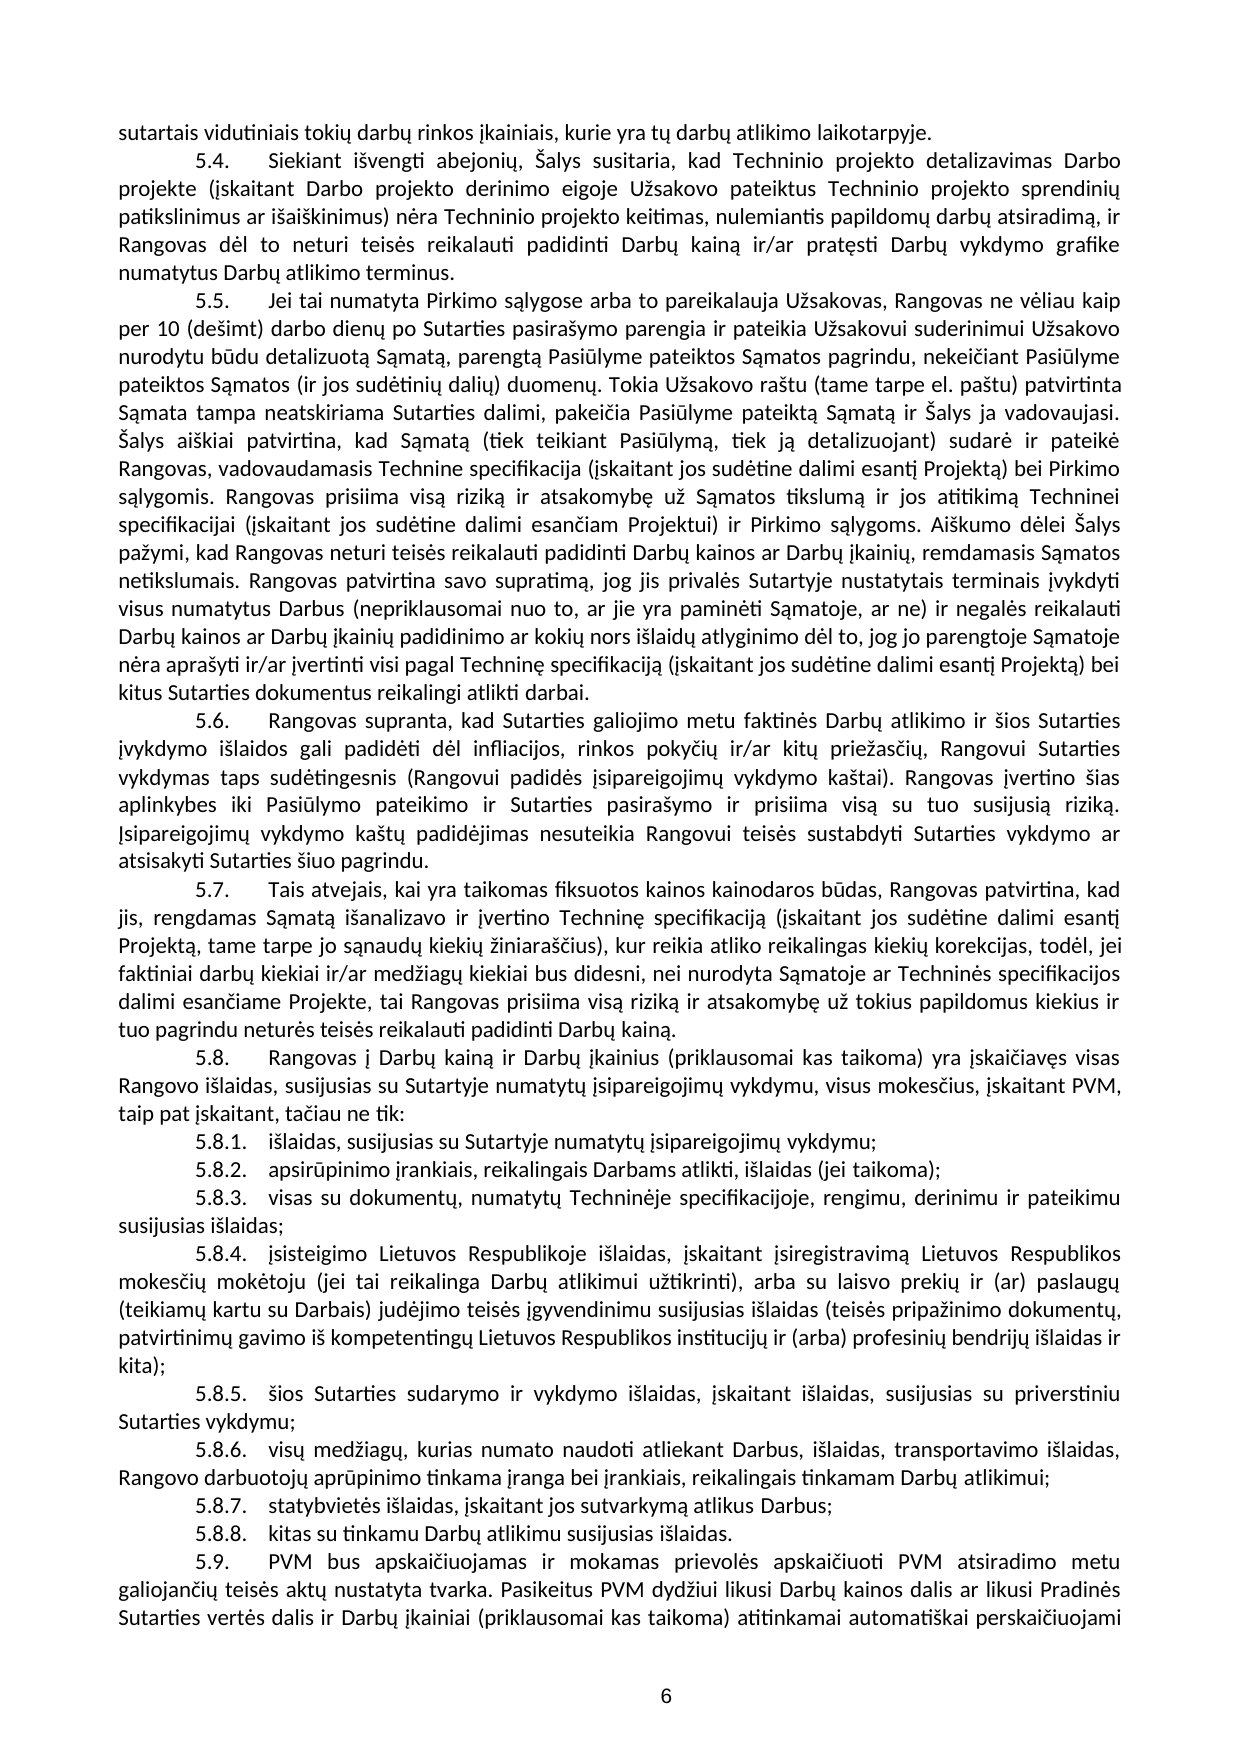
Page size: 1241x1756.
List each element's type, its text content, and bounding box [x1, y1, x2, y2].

list kitas su tinkamu Darbų atlikimu susijusias išlaidas. [118, 1519, 1122, 1547]
list Jei tai numatyta Pirkimo sąlygose arba to pareikalauja Užsakovas, Rangovas ne vėliau kaip per 10 (dešimt) darbo dienų po Sutarties pasirašymo parengia ir pateikia Užsakovui suderinimui Užsakovo nurodytu būdu detalizuotą Sąmatą, parengtą Pasiūlyme pateiktos Sąmatos pagrindu, nekeičiant Pasiūlyme pateiktos Sąmatos (ir jos sudėtinių dalių) duomenų. Tokia Užsakovo raštu (tame tarpe el. paštu) patvirtinta Sąmata tampa neatskiriama Sutarties dalimi, pakeičia Pasiūlyme pateiktą Sąmatą ir Šalys ja vadovaujasi. Šalys aiškiai patvirtina, kad Sąmatą (tiek teikiant Pasiūlymą, tiek ją detalizuojant) sudarė ir pateikė Rangovas, vadovaudamasis Technine specifikacija (įskaitant jos sudėtine dalimi esantį Projektą) bei Pirkimo sąlygomis. Rangovas prisiima visą riziką ir atsakomybę už Sąmatos tikslumą ir jos atitikimą Techninei specifikacijai (įskaitant jos sudėtine dalimi esančiam Projektui) ir Pirkimo sąlygoms. Aiškumo dėlei Šalys pažymi, kad Rangovas neturi teisės reikalauti padidinti Darbų kainos ar Darbų įkainių, remdamasis Sąmatos netikslumais. Rangovas patvirtina savo supratimą, jog jis privalės Sutartyje nustatytais terminais įvykdyti visus numatytus Darbus (nepriklausomai nuo to, ar jie yra paminėti Sąmatoje, ar ne) ir negalės reikalauti Darbų kainos ar Darbų įkainių padidinimo ar kokių nors išlaidų atlyginimo dėl to, jog jo parengtoje Sąmatoje nėra aprašyti ir/ar įvertinti visi pagal Techninę specifikaciją (įskaitant jos sudėtine dalimi esantį Projektą) bei kitus Sutarties dokumentus reikalingi atlikti darbai. [118, 286, 1122, 707]
list įsisteigimo Lietuvos Respublikoje išlaidas, įskaitant įsiregistravimą Lietuvos Respublikos mokesčių mokėtoju (jei tai reikalinga Darbų atlikimui užtikrinti), arba su laisvo prekių ir (ar) paslaugų (teikiamų kartu su Darbais) judėjimo teisės įgyvendinimu susijusias išlaidas (teisės pripažinimo dokumentų, patvirtinimų gavimo iš kompetentingų Lietuvos Respublikos institucijų ir (arba) profesinių bendrijų išlaidas ir kita); [118, 1239, 1122, 1379]
list statybvietės išlaidas, įskaitant jos sutvarkymą atlikus Darbus; [118, 1491, 1122, 1519]
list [118, 1547, 1122, 1631]
list visas su dokumentų, numatytų Techninėje specifikacijoje, rengimu, derinimu ir pateikimu susijusias išlaidas; [118, 1183, 1122, 1239]
list šios Sutarties sudarymo ir vykdymo išlaidas, įskaitant išlaidas, susijusias su priverstiniu Sutarties vykdymu; [118, 1379, 1122, 1435]
list apsirūpinimo įrankiais, reikalingais Darbams atlikti, išlaidas (jei taikoma); [118, 1155, 1122, 1183]
list Rangovas į Darbų kainą ir Darbų įkainius (priklausomai kas taikoma) yra įskaičiavęs visas Rangovo išlaidas, susijusias su Sutartyje numatytų įsipareigojimų vykdymu, visus mokesčius, įskaitant PVM, taip pat įskaitant, tačiau ne tik: [118, 1043, 1122, 1127]
list išlaidas, susijusias su Sutartyje numatytų įsipareigojimų vykdymu; [118, 1127, 1122, 1155]
list Rangovas supranta, kad Sutarties galiojimo metu faktinės Darbų atlikimo ir šios Sutarties įvykdymo išlaidos gali padidėti dėl infliacijos, rinkos pokyčių ir/ar kitų priežasčių, Rangovui Sutarties vykdymas taps sudėtingesnis (Rangovui padidės įsipareigojimų vykdymo kaštai). Rangovas įvertino šias aplinkybes iki Pasiūlymo pateikimo ir Sutarties pasirašymo ir prisiima visą su tuo susijusią riziką. Įsipareigojimų vykdymo kaštų padidėjimas nesuteikia Rangovui teisės sustabdyti Sutarties vykdymo ar atsisakyti Sutarties šiuo pagrindu. [118, 707, 1122, 875]
list visų medžiagų, kurias numato naudoti atliekant Darbus, išlaidas, transportavimo išlaidas, Rangovo darbuotojų aprūpinimo tinkama įranga bei įrankiais, reikalingais tinkamam Darbų atlikimui; [118, 1435, 1122, 1491]
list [118, 118, 1122, 146]
list Tais atvejais, kai yra taikomas fiksuotos kainos kainodaros būdas, Rangovas patvirtina, kad jis, rengdamas Sąmatą išanalizavo ir įvertino Techninę specifikaciją (įskaitant jos sudėtine dalimi esantį Projektą, tame tarpe jo sąnaudų kiekių žiniaraščius), kur reikia atliko reikalingas kiekių korekcijas, todėl, jei faktiniai darbų kiekiai ir/ar medžiagų kiekiai bus didesni, nei nurodyta Sąmatoje ar Techninės specifikacijos dalimi esančiame Projekte, tai Rangovas prisiima visą riziką ir atsakomybę už tokius papildomus kiekius ir tuo pagrindu neturės teisės reikalauti padidinti Darbų kainą. [118, 875, 1122, 1043]
list Siekiant išvengti abejonių, Šalys susitaria, kad Techninio projekto detalizavimas Darbo projekte (įskaitant Darbo projekto derinimo eigoje Užsakovo pateiktus Techninio projekto sprendinių patikslinimus ar išaiškinimus) nėra Techninio projekto keitimas, nulemiantis papildomų darbų atsiradimą, ir Rangovas dėl to neturi teisės reikalauti padidinti Darbų kainą ir/ar pratęsti Darbų vykdymo grafike numatytus Darbų atlikimo terminus. [118, 146, 1122, 286]
